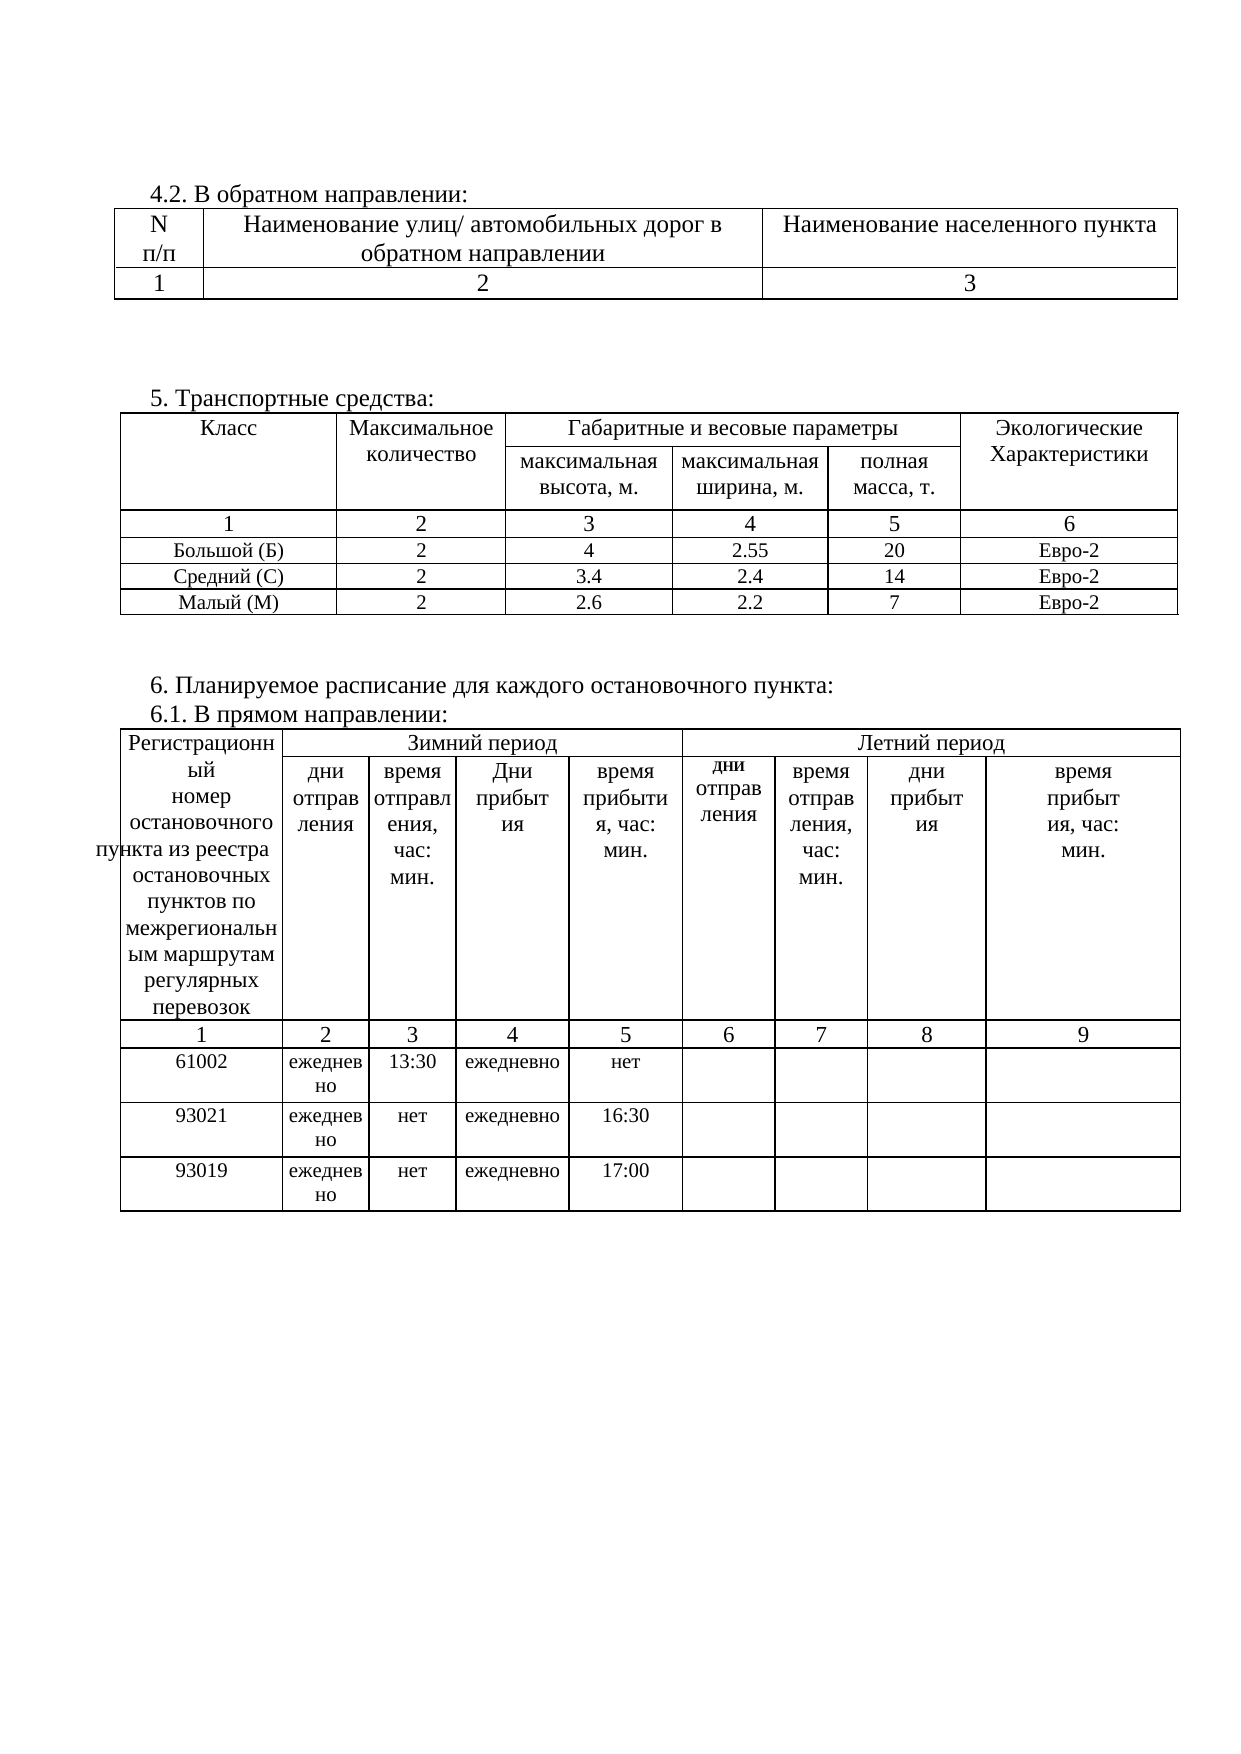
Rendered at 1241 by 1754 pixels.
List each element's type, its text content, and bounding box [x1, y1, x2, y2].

table_cell нет [570, 1049, 682, 1102]
table_cell 3.4 [506, 564, 672, 588]
table_cell 17:00 [570, 1158, 682, 1210]
table_cell максимальная высота, м. [506, 447, 672, 509]
table_header Наименование населенного пункта [763, 209, 1177, 267]
table_cell 14 [829, 564, 960, 588]
table_cell 93021 [121, 1103, 282, 1156]
table_cell дни отправ ления [283, 757, 368, 1019]
table_cell 3 [763, 267, 1177, 298]
table_cell время отправ ления, час: мин. [776, 757, 867, 1019]
table_header Габаритные и весовые параметры [506, 414, 960, 446]
table_cell нет [370, 1158, 455, 1210]
table_cell [683, 1103, 774, 1156]
table_cell 2.6 [506, 590, 672, 614]
table_cell [683, 1158, 774, 1210]
table_cell 1 [121, 511, 336, 537]
text 6. Планируемое расписание для каждого остановочного пункта: [150, 670, 1090, 699]
table_cell 2 [337, 538, 505, 562]
table_cell [776, 1158, 867, 1210]
table_cell 9 [987, 1021, 1180, 1047]
table_cell 2.2 [673, 590, 827, 614]
table_cell ежедневно [283, 1103, 368, 1156]
text 6.1. В прямом направлении: [150, 699, 1090, 728]
table_cell 93019 [121, 1158, 282, 1210]
table_cell время прибыт ия, час: мин. [987, 757, 1180, 1019]
table_cell 3 [506, 511, 672, 537]
table_cell Малый (М) [121, 590, 336, 614]
table_cell 6 [683, 1021, 774, 1047]
table_cell ежедневно [283, 1049, 368, 1102]
table_cell 1 [115, 268, 203, 298]
table_cell ежедневно [457, 1158, 568, 1210]
table_header Максимальное количество [337, 414, 505, 509]
table_cell Большой (Б) [121, 538, 336, 562]
table_cell 2 [337, 590, 505, 614]
table_cell [987, 1103, 1180, 1156]
table_cell 4 [673, 511, 827, 537]
table_cell 2 [337, 511, 505, 537]
table_header Класс [121, 414, 336, 509]
table_cell нет [370, 1103, 455, 1156]
table_cell 7 [776, 1021, 867, 1047]
table_cell 1 [121, 1021, 282, 1047]
table_cell 5 [829, 511, 960, 537]
table_header N п/п [115, 209, 203, 267]
table_cell 5 [570, 1021, 682, 1047]
table_header Зимний период [283, 730, 682, 756]
table_cell 4 [457, 1021, 568, 1047]
table_cell [776, 1049, 867, 1102]
table_cell Средний (С) [121, 564, 336, 588]
table_cell 2 [283, 1021, 368, 1047]
table_cell дни прибыт ия [868, 757, 985, 1019]
table_cell 16:30 [570, 1103, 682, 1156]
table_cell 61002 [121, 1049, 282, 1102]
table_cell [868, 1049, 985, 1102]
table_cell ежедневно [283, 1158, 368, 1210]
table_cell Дни прибыт ия [457, 757, 568, 1019]
table_cell [868, 1103, 985, 1156]
text 5. Транспортные средства: [150, 383, 1090, 412]
table_cell ДНИ отправ ления [683, 757, 774, 1019]
table_cell 4 [506, 538, 672, 562]
table_cell 2.4 [673, 564, 827, 588]
table_cell [868, 1158, 985, 1210]
table_cell Евро-2 [961, 590, 1177, 614]
table_cell максимальная ширина, м. [673, 447, 827, 509]
table_header Регистрационный номер остановочного пункта из реестра остановочных пунктов по межрегиональным маршрутам регулярных перевозок [121, 730, 282, 1019]
table_cell 13:30 [370, 1049, 455, 1102]
table_header Летний период [683, 730, 1180, 756]
table_cell 2 [204, 268, 762, 298]
table_cell время отправл ения, час: мин. [370, 757, 455, 1019]
table_header Наименование улиц/ автомобильных дорог в обратном направлении [204, 209, 762, 267]
table_cell 6 [961, 511, 1177, 537]
table_cell 20 [829, 538, 960, 562]
table_cell [683, 1049, 774, 1102]
table_cell Евро-2 [961, 538, 1177, 562]
table_cell 2.55 [673, 538, 827, 562]
table_cell ежедневно [457, 1103, 568, 1156]
table_cell 3 [370, 1021, 455, 1047]
table_cell [987, 1158, 1180, 1210]
text 4.2. В обратном направлении: [150, 179, 1090, 207]
table_cell Евро-2 [961, 564, 1177, 588]
table_cell 7 [829, 590, 960, 614]
table_cell [776, 1103, 867, 1156]
table_cell полная масса, т. [829, 447, 960, 509]
table_cell 8 [868, 1021, 985, 1047]
table_cell [987, 1049, 1180, 1102]
table_header Экологические Характеристики [961, 414, 1177, 509]
table_cell ежедневно [457, 1049, 568, 1102]
table_cell время прибыти я, час: мин. [570, 757, 682, 1019]
table_cell 2 [337, 564, 505, 588]
